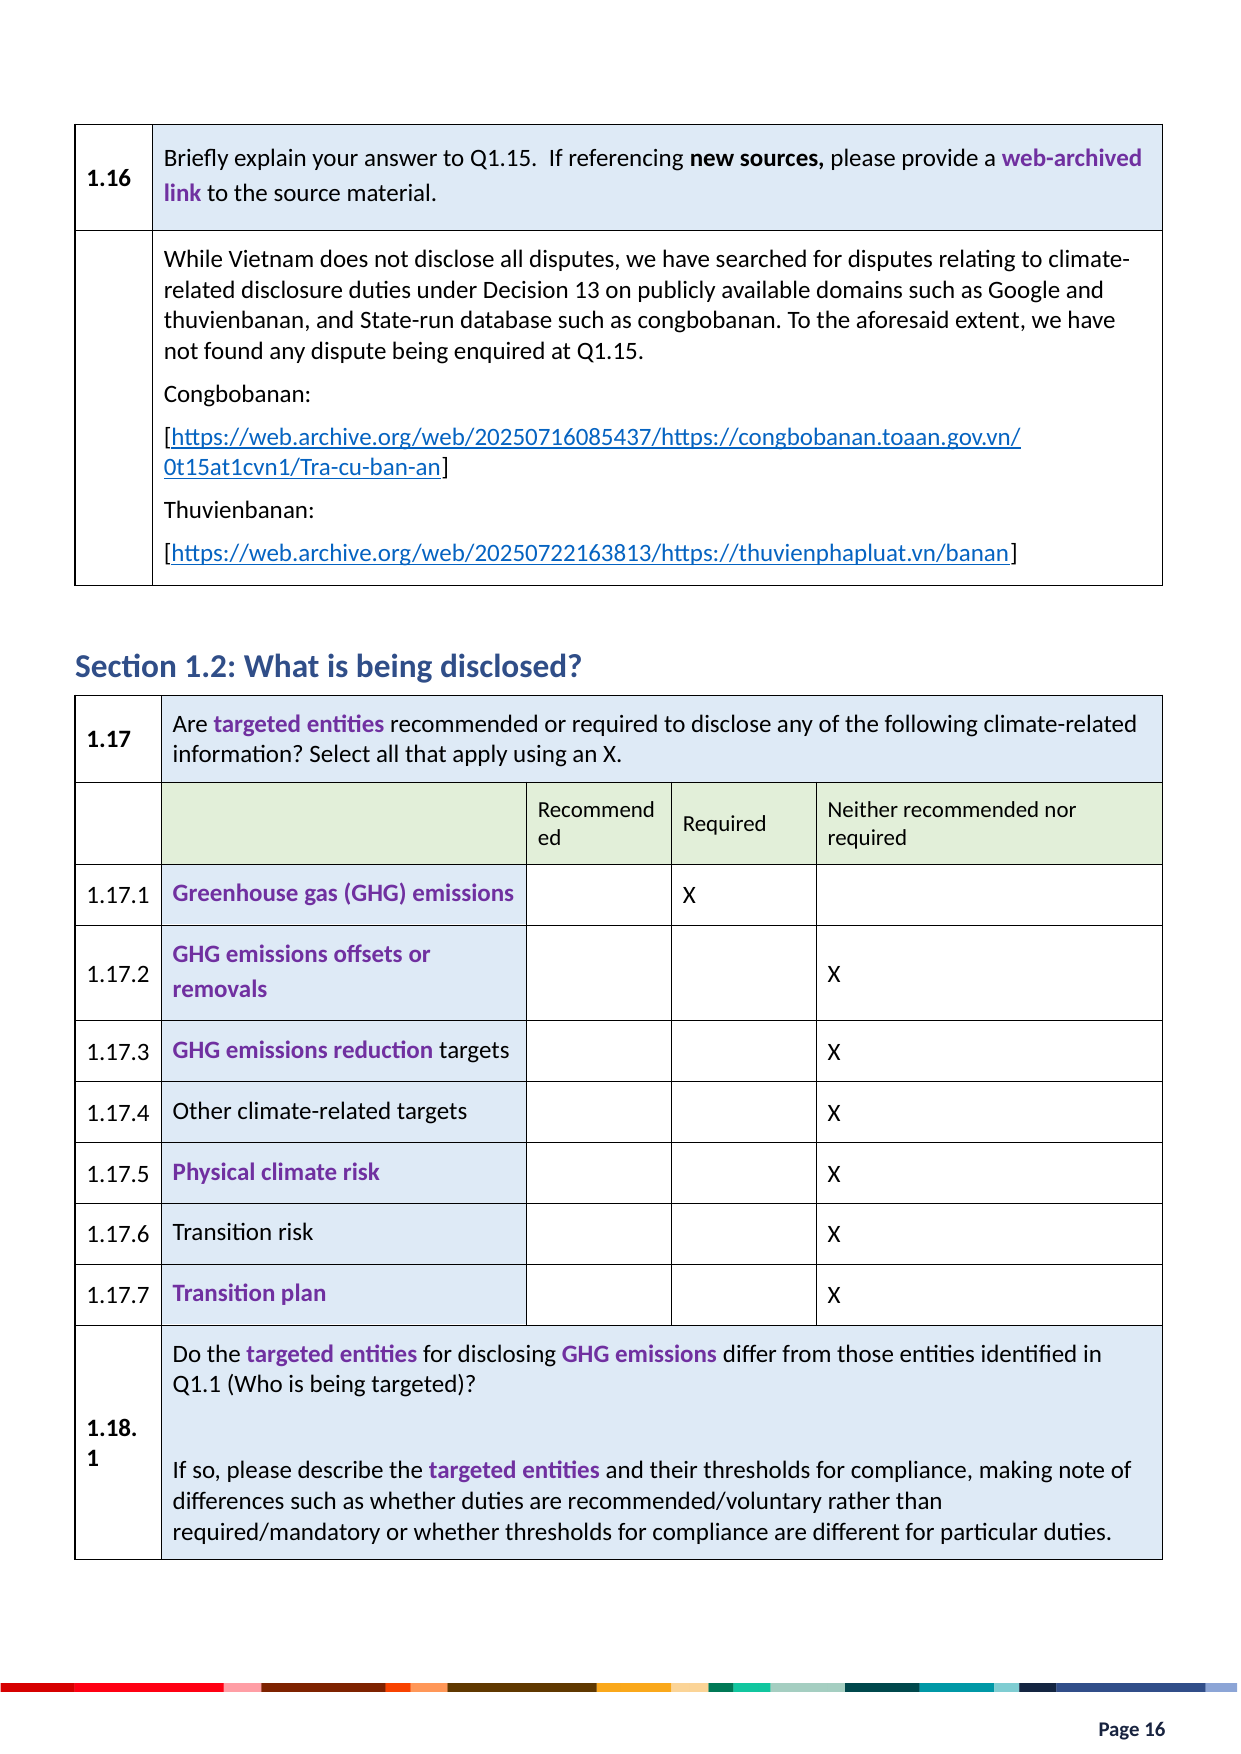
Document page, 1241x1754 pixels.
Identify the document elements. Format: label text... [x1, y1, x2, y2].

table_cell Briefly explain your answer to Q1.15. If referencing new sources, please provide a web-archived link to the source material. [153, 125, 1162, 230]
table_cell [527, 926, 671, 1020]
table_cell 1.17.5 [76, 1143, 161, 1203]
table_cell Greenhouse gas (GHG) emissions [162, 865, 526, 924]
table_cell X [672, 865, 816, 924]
table_cell 1.17.4 [76, 1082, 161, 1142]
table_cell GHG emissions reduction targets [162, 1021, 526, 1081]
table_cell Required [672, 783, 816, 864]
table_cell Physical climate risk [162, 1143, 526, 1203]
table_cell 1.17.1 [76, 865, 161, 924]
table_cell [817, 865, 1162, 924]
table_cell [527, 1021, 671, 1081]
table_cell Transition risk [162, 1204, 526, 1264]
table_cell [672, 1021, 816, 1081]
subtitle Section 1.2: What is being disclosed? [75, 646, 1165, 686]
table_cell Transition plan [162, 1265, 526, 1324]
table_cell Do the targeted entities for disclosing GHG emissions differ from those entities identified in Q1.1 (Who is being targeted)? If so, please describe the targeted entities and their thresholds for compliance, making note of differences such as whether duties are recommended/voluntary rather than required/mandatory or whether thresholds for compliance are different for particular duties. [162, 1326, 1162, 1559]
table_cell X [817, 1204, 1162, 1264]
table_cell [672, 1143, 816, 1203]
table_cell [76, 231, 152, 585]
table_cell [76, 783, 161, 864]
table_cell 1.17.7 [76, 1265, 161, 1324]
table_cell X [817, 1265, 1162, 1324]
table_cell 1.18.1 [76, 1326, 161, 1559]
table_cell GHG emissions offsets or removals [162, 926, 526, 1020]
table_cell While Vietnam does not disclose all disputes, we have searched for disputes relating to climate-related disclosure duties under Decision 13 on publicly available domains such as Google and thuvienbanan, and State-run database such as congbobanan. To the aforesaid extent, we have not found any dispute being enquired at Q1.15. Congbobanan: [https://web.archive.org/web/20250716085437/https://congbobanan.toaan.gov.vn/0t15at1cvn1/Tra-cu-ban-an] Thuvienbanan: [https://web.archive.org/web/20250722163813/https://thuvienphapluat.vn/banan] [153, 231, 1162, 585]
picture [0, 1683, 1236, 1692]
table_cell 1.17.3 [76, 1021, 161, 1081]
table_cell 1.17.2 [76, 926, 161, 1020]
table_cell 1.16 [76, 125, 152, 230]
table_cell [527, 865, 671, 924]
table_cell 1.17.6 [76, 1204, 161, 1264]
table_cell [672, 1265, 816, 1324]
table_cell [672, 1082, 816, 1142]
table_cell [162, 783, 526, 864]
table_cell X [817, 1082, 1162, 1142]
table_cell Recommended [527, 783, 671, 864]
table_cell X [817, 926, 1162, 1020]
table_cell [672, 926, 816, 1020]
table_cell [527, 1082, 671, 1142]
table_header Are targeted entities recommended or required to disclose any of the following climate-related information? Select all that apply using an X. [162, 696, 1162, 782]
table_cell Other climate-related targets [162, 1082, 526, 1142]
table_cell [527, 1265, 671, 1324]
table_cell [672, 1204, 816, 1264]
table_cell [527, 1143, 671, 1203]
table_header 1.17 [76, 696, 161, 782]
table_cell X [817, 1021, 1162, 1081]
table_cell Neither recommended nor required [817, 783, 1162, 864]
table_cell X [817, 1143, 1162, 1203]
table_cell [527, 1204, 671, 1264]
